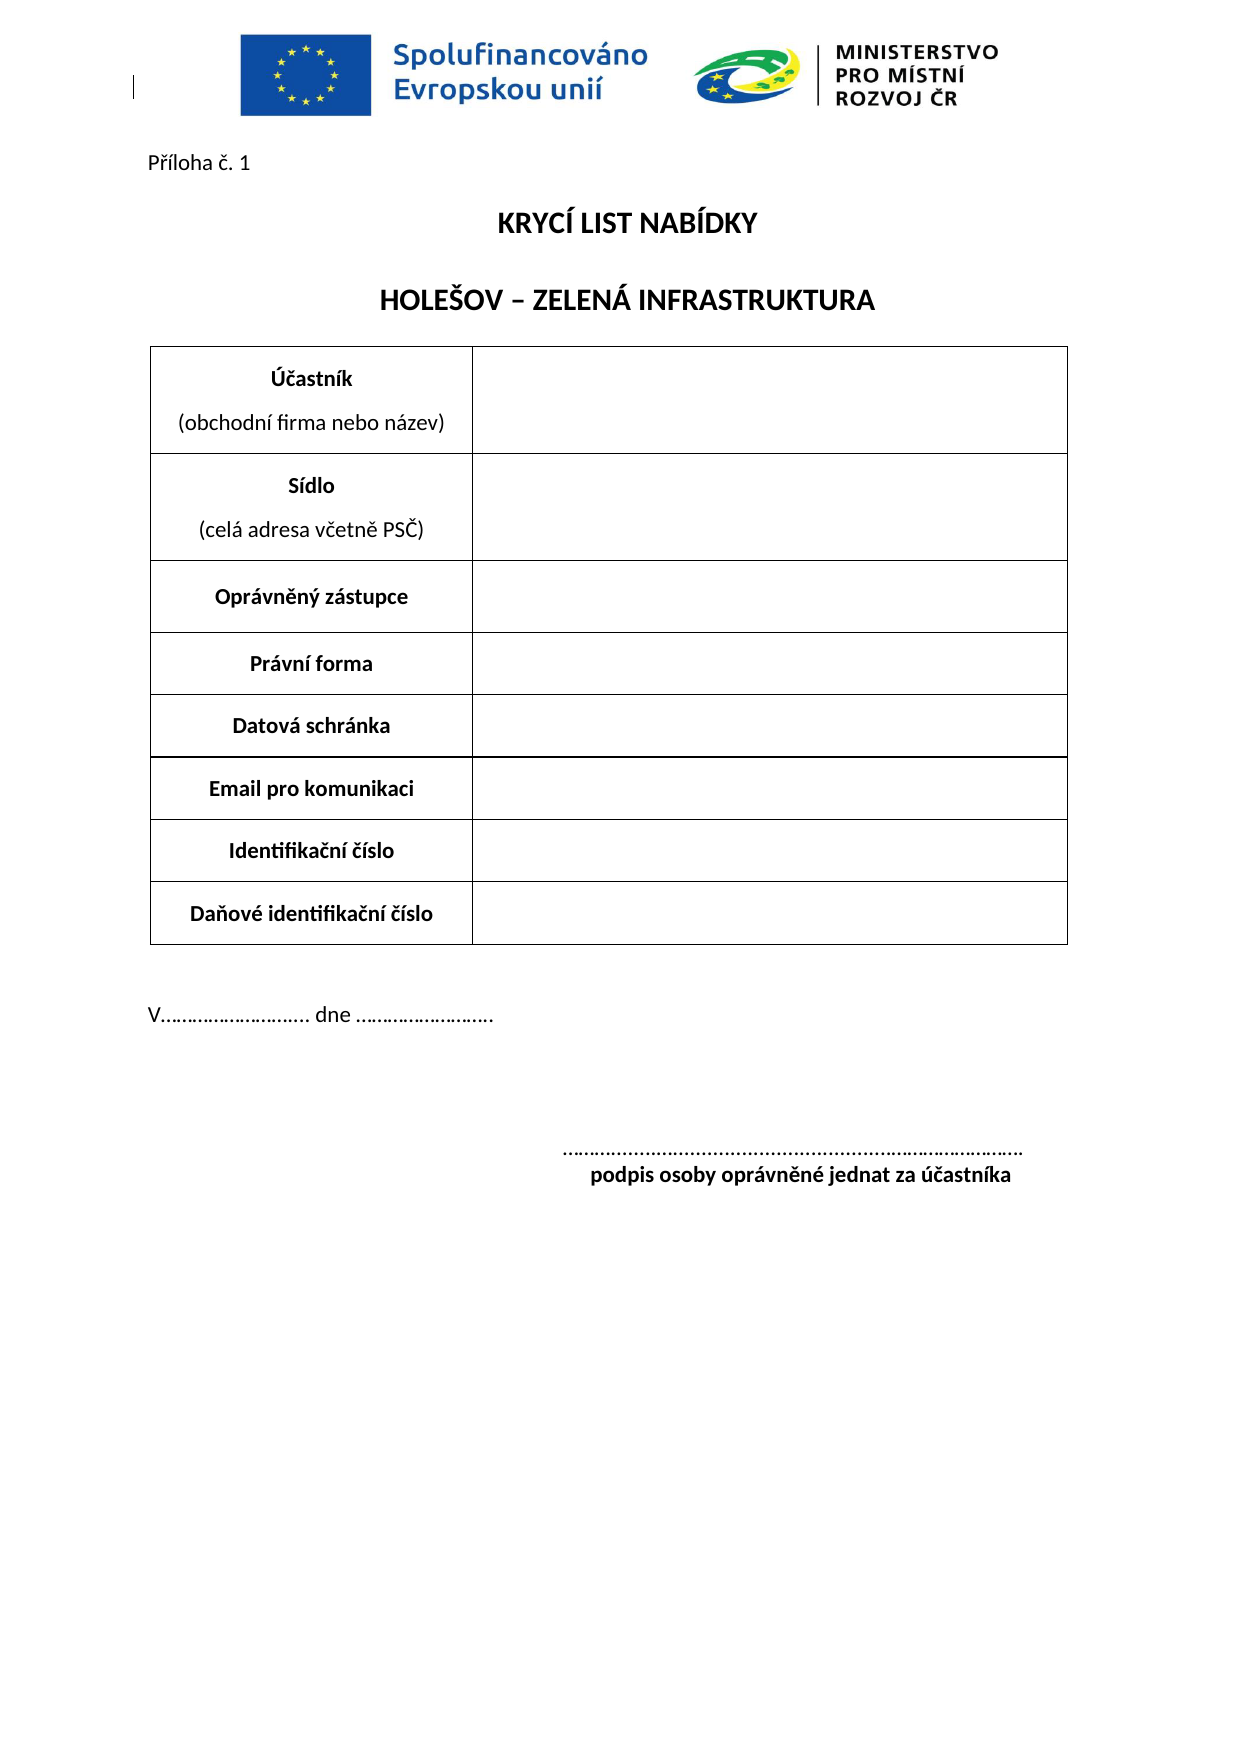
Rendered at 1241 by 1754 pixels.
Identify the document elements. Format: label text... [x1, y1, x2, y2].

table_cell Email pro komunikaci [151, 758, 472, 819]
text podpis osoby oprávněné jednat za účastníka [148, 1161, 1108, 1187]
text ………........…......................................……………………. [369, 1133, 1108, 1161]
table_cell [473, 633, 1067, 694]
text Krycí list nabídky [148, 204, 1108, 242]
table_cell Daňové identifikační číslo [151, 882, 472, 943]
text V…………………….... dne …………………….. [148, 1001, 1108, 1029]
table_cell [473, 561, 1067, 632]
text HOLEŠOV – zelená infrastruktura [148, 280, 1108, 318]
table_cell [473, 695, 1067, 756]
table_header Účastník (obchodní firma nebo název) [151, 347, 472, 453]
table_cell [473, 454, 1067, 560]
table_cell Sídlo (celá adresa včetně PSČ) [151, 454, 472, 560]
table_cell [473, 882, 1067, 943]
text Příloha č. 1 [148, 148, 1108, 176]
table_cell Právní forma [151, 633, 472, 694]
table_header [473, 347, 1067, 453]
table_cell [473, 820, 1067, 881]
table_cell Datová schránka [151, 695, 472, 756]
table_cell [473, 758, 1067, 819]
table_cell Identifikační číslo [151, 820, 472, 881]
table_cell Oprávněný zástupce [151, 561, 472, 632]
